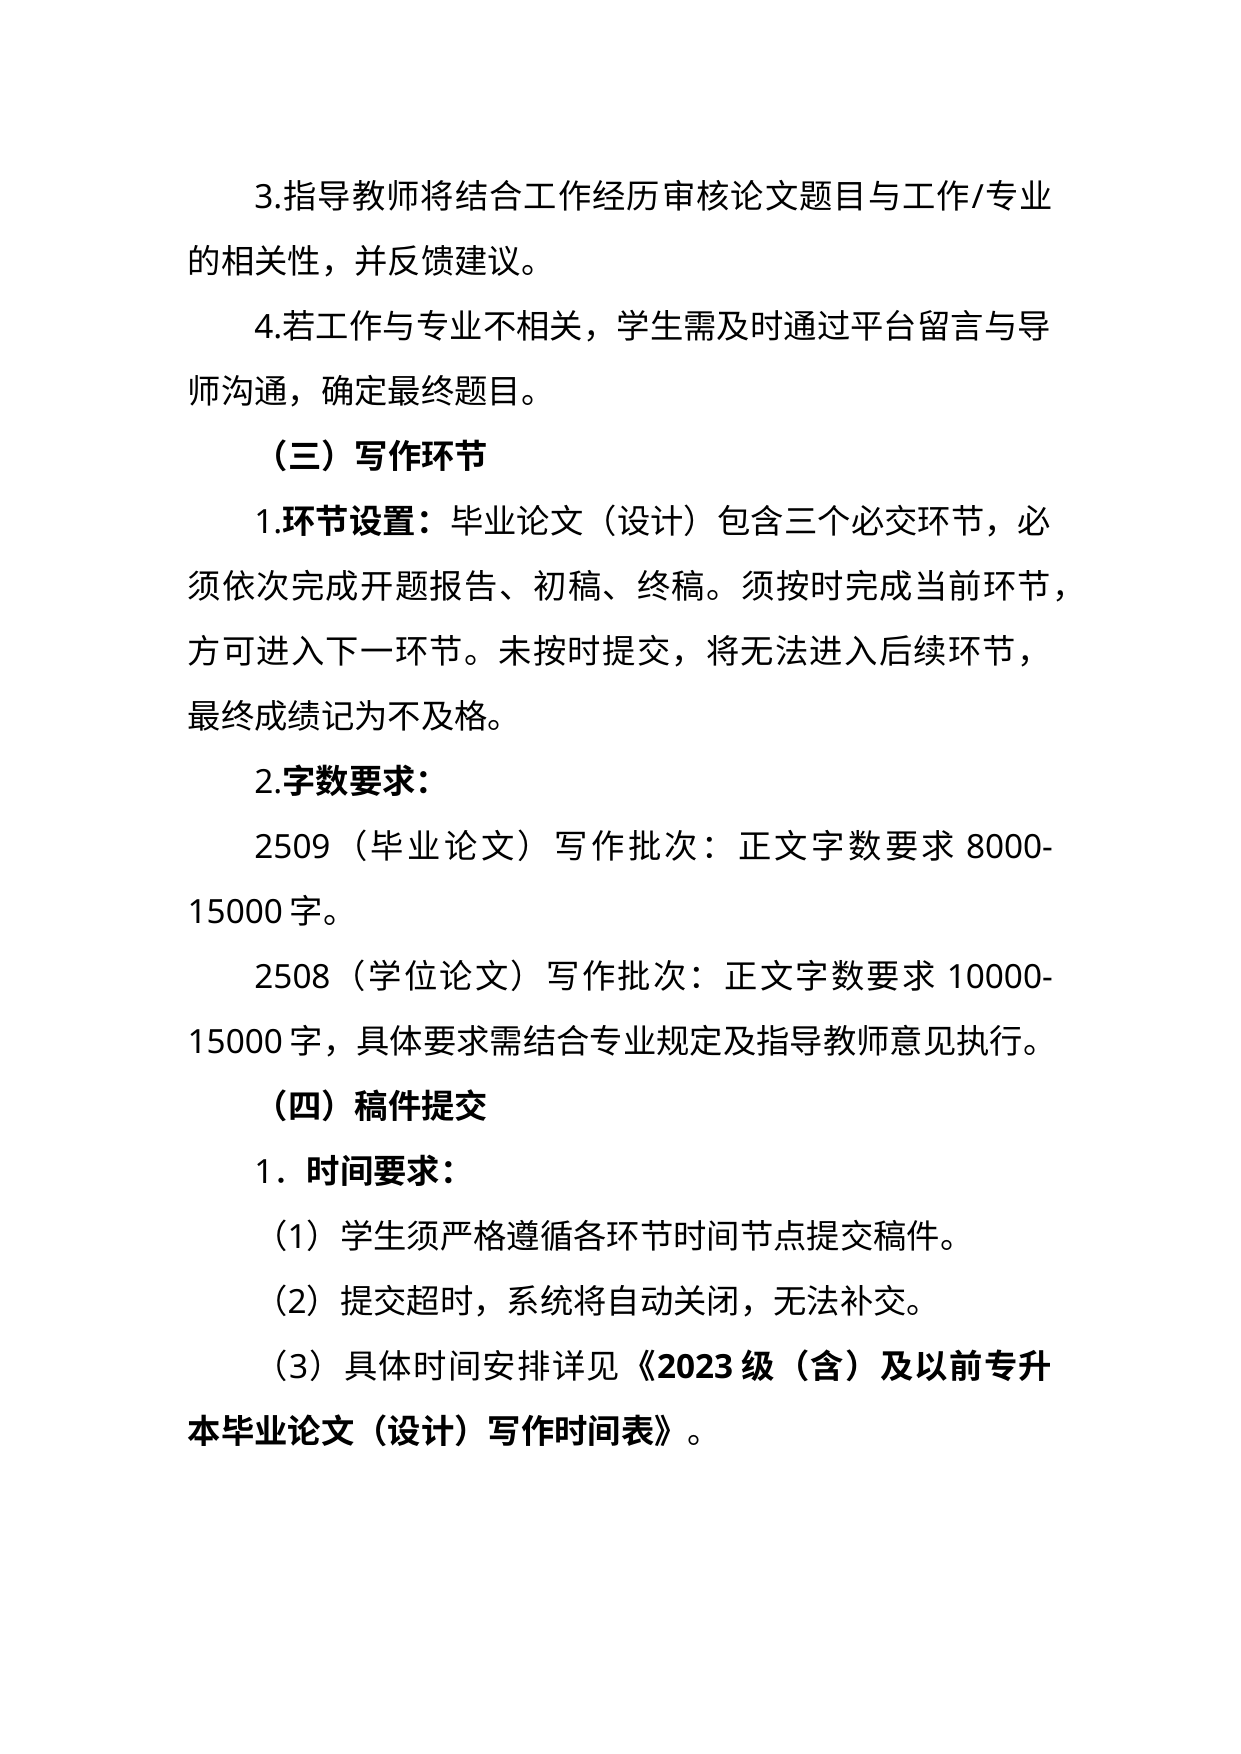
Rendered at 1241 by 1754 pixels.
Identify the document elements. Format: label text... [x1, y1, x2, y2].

text （1）学生须严格遵循各环节时间节点提交稿件。 [187, 1202, 1053, 1267]
text 3.指导教师将结合工作经历审核论文题目与工作/专业的相关性，并反馈建议。 [187, 162, 1053, 292]
text 4.若工作与专业不相关，学生需及时通过平台留言与导师沟通，确定最终题目。 [187, 292, 1053, 422]
text 2.字数要求： [187, 747, 1053, 812]
text （3）具体时间安排详见《2023级（含）及以前专升本毕业论文（设计）写作时间表》。 [187, 1332, 1053, 1462]
text 2509（毕业论文）写作批次：正文字数要求8000-15000字。 [187, 812, 1053, 942]
text 1．时间要求： [187, 1137, 1053, 1202]
text （三）写作环节 [187, 422, 1053, 487]
text 1.环节设置：毕业论文（设计）包含三个必交环节，必须依次完成开题报告、初稿、终稿。须按时完成当前环节，方可进入下一环节。未按时提交，将无法进入后续环节，最终成绩记为不及格。 [187, 487, 1053, 747]
text 2508（学位论文）写作批次：正文字数要求10000-15000字，具体要求需结合专业规定及指导教师意见执行。 [187, 942, 1053, 1072]
text （四）稿件提交 [187, 1072, 1053, 1137]
text （2）提交超时，系统将自动关闭，无法补交。 [187, 1267, 1053, 1332]
